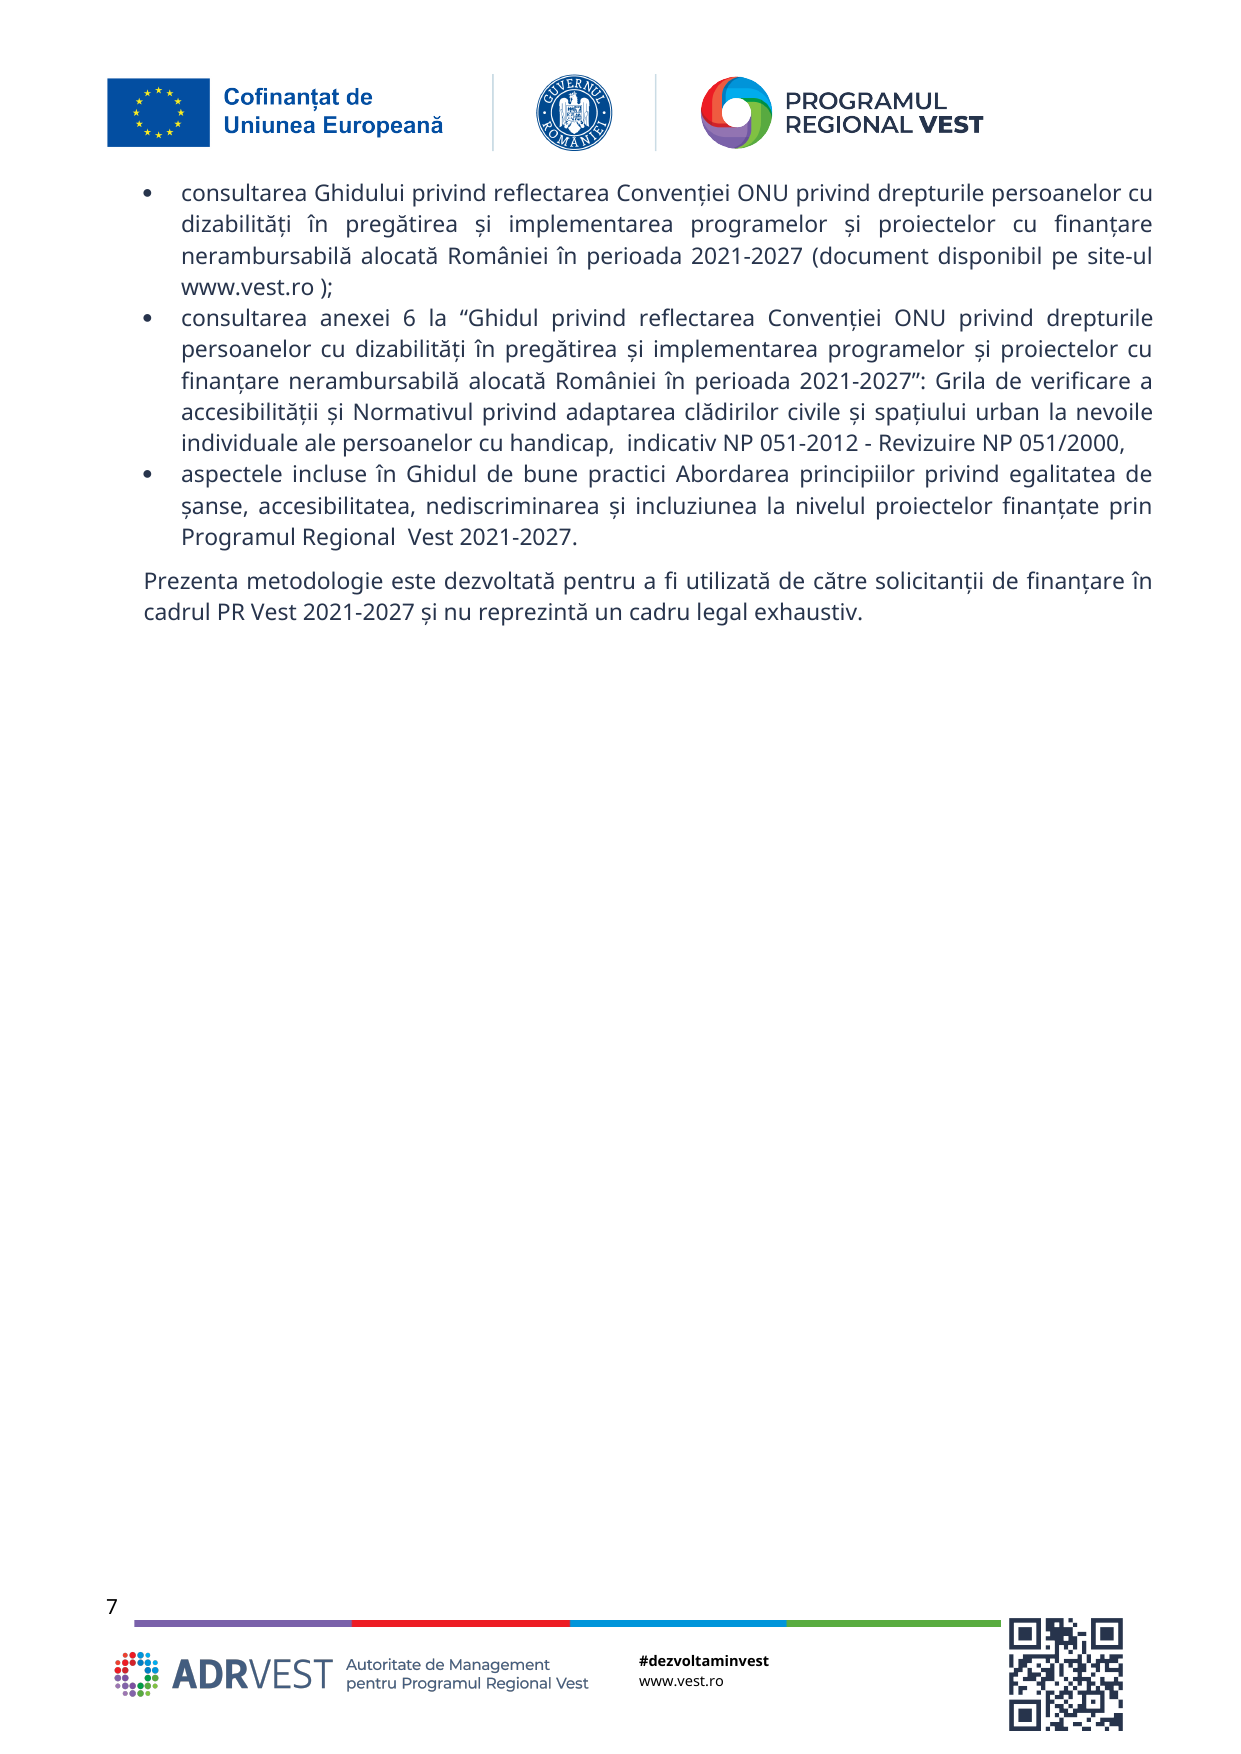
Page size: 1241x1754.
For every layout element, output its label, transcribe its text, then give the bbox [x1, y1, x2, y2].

picture [105, 73, 984, 152]
list aspectele incluse în Ghidul de bune practici Abordarea principiilor privind egalitatea de șanse, accesibilitatea, nediscriminarea și incluziunea la nivelul proiectelor finanțate prin Programul Regional Vest 2021-2027. [143, 458, 1154, 552]
list consultarea anexei 6 la “Ghidul privind reflectarea Convenției ONU privind drepturile persoanelor cu dizabilități în pregătirea și implementarea programelor și proiectelor cu finanțare nerambursabilă alocată României în perioada 2021-2027”: Grila de verificare a accesibilității și Normativul privind adaptarea clădirilor civile și spațiului urban la nevoile individuale ale persoanelor cu handicap, indicativ NP 051-2012 - Revizuire NP 051/2000, [143, 302, 1154, 458]
list consultarea Ghidului privind reflectarea Convenției ONU privind drepturile persoanelor cu dizabilități în pregătirea și implementarea programelor și proiectelor cu finanțare nerambursabilă alocată României în perioada 2021-2027 (document disponibil pe site-ul www.vest.ro ); [143, 177, 1154, 302]
picture [1001, 1609, 1132, 1740]
picture [105, 1649, 594, 1700]
text Prezenta metodologie este dezvoltată pentru a fi utilizată de către solicitanții de finanțare în cadrul PR Vest 2021-2027 și nu reprezintă un cadru legal exhaustiv. [143, 565, 1154, 627]
